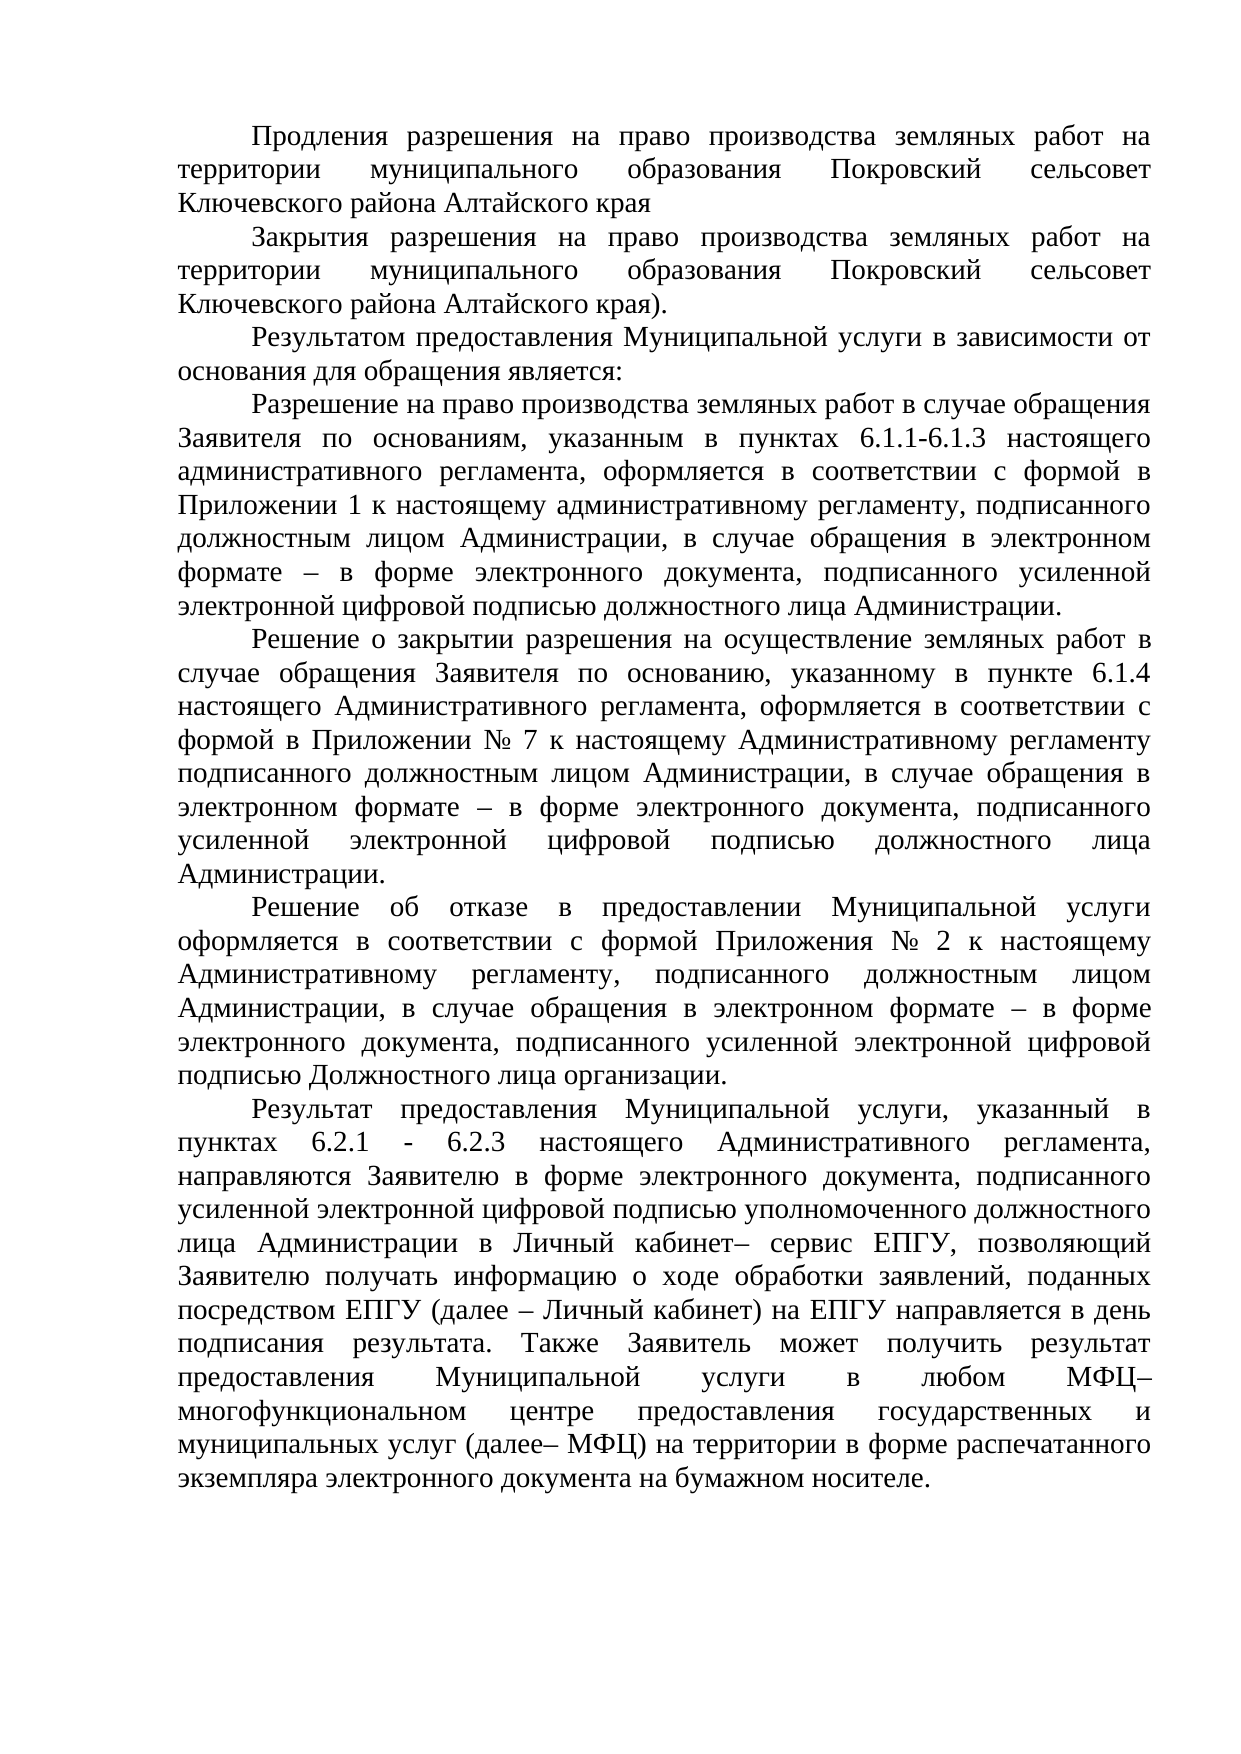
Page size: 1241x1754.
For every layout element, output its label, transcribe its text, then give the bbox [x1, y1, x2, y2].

list Результат предоставления Муниципальной услуги, указанный в пунктах 6.2.1 - 6.2.3 настоящего Административного регламента, направляются Заявителю в форме электронного документа, подписанного усиленной электронной цифровой подписью уполномоченного должностного лица Администрации в Личный кабинет– сервис ЕПГУ, позволяющий Заявителю получать информацию о ходе обработки заявлений, поданных посредством ЕПГУ (далее – Личный кабинет) на ЕПГУ направляется в день подписания результата. Также Заявитель может получить результат предоставления Муниципальной услуги в любом МФЦ– многофункциональном центре предоставления государственных и муниципальных услуг (далее– МФЦ) на территории в форме распечатанного экземпляра электронного документа на бумажном носителе. [177, 1091, 1152, 1493]
list Разрешение на право производства земляных работ в случае обращения Заявителя по основаниям, указанным в пунктах 6.1.1-6.1.3 настоящего административного регламента, оформляется в соответствии с формой в Приложении 1 к настоящему административному регламенту, подписанного должностным лицом Администрации, в случае обращения в электронном формате – в форме электронного документа, подписанного усиленной электронной цифровой подписью должностного лица Администрации. [177, 386, 1152, 621]
list Результатом предоставления Муниципальной услуги в зависимости от основания для обращения является: [177, 319, 1152, 386]
list Продления разрешения на право производства земляных работ на территории муниципального образования Покровский сельсовет Ключевского района Алтайского края [177, 118, 1152, 219]
list Закрытия разрешения на право производства земляных работ на территории муниципального образования Покровский сельсовет Ключевского района Алтайского края). [177, 219, 1152, 319]
list Решение о закрытии разрешения на осуществление земляных работ в случае обращения Заявителя по основанию, указанному в пункте 6.1.4 настоящего Административного регламента, оформляется в соответствии с формой в Приложении № 7 к настоящему Административному регламенту подписанного должностным лицом Администрации, в случае обращения в электронном формате – в форме электронного документа, подписанного усиленной электронной цифровой подписью должностного лица Администрации. [177, 621, 1152, 889]
list Решение об отказе в предоставлении Муниципальной услуги оформляется в соответствии с формой Приложения № 2 к настоящему Административному регламенту, подписанного должностным лицом Администрации, в случае обращения в электронном формате – в форме электронного документа, подписанного усиленной электронной цифровой подписью Должностного лица организации. [177, 889, 1152, 1091]
